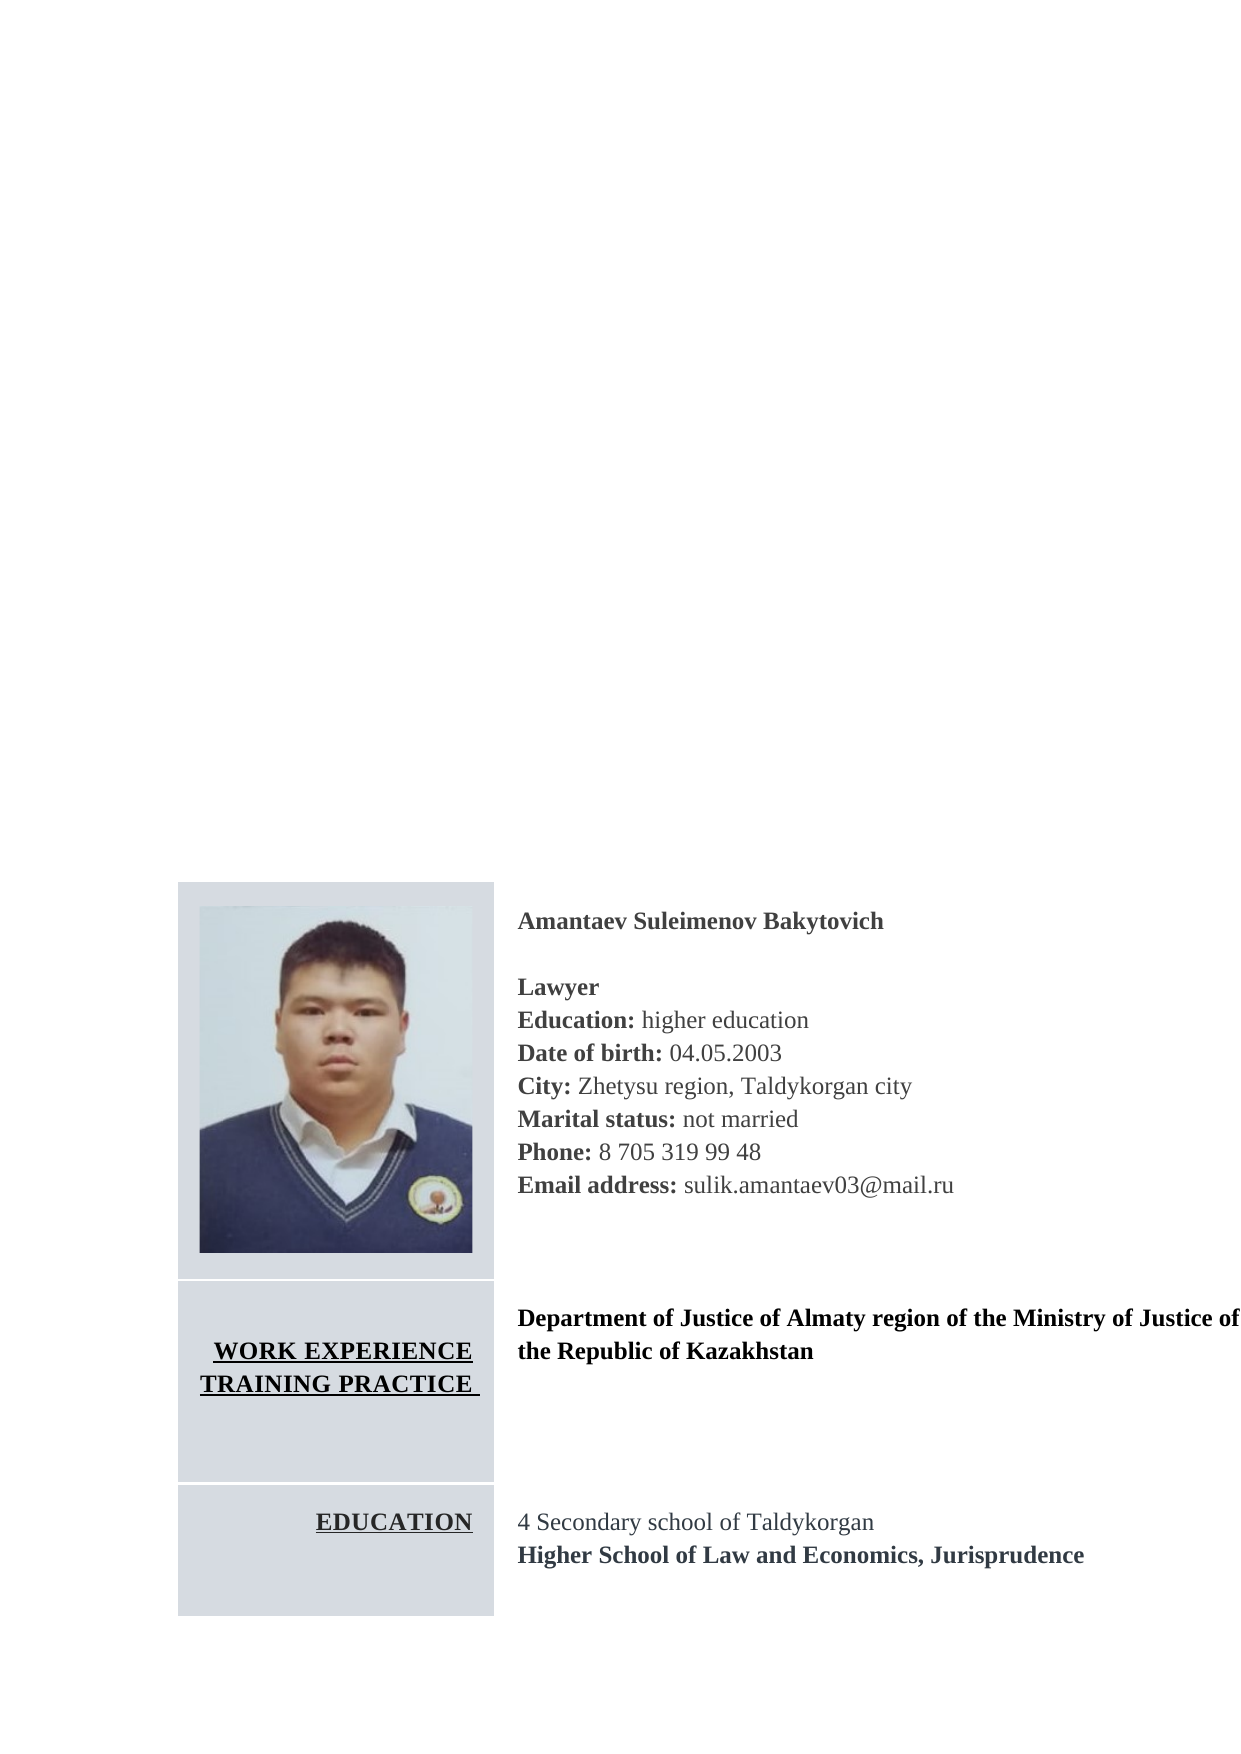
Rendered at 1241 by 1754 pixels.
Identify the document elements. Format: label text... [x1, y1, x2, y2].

picture [199, 906, 473, 1253]
table_cell WORK EXPERIENCE TRAINING PRACTICE [178, 1281, 494, 1482]
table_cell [496, 1485, 1239, 1616]
table_cell EDUCATION [178, 1485, 494, 1616]
table_header [178, 882, 494, 1279]
table_header Amantaev Suleimenov Bakytovich Lawyer Education: higher education Date of birth: 04.05.2003 City: Zhetysu region, Taldykorgan city Marital status: not married Phone: 8 705 319 99 48 Email address: sulik.amantaev03@mail.ru [496, 884, 1239, 1279]
table_cell Department of Justice of Almaty region of the Ministry of Justice of the Republic of Kazakhstan [496, 1281, 1239, 1482]
